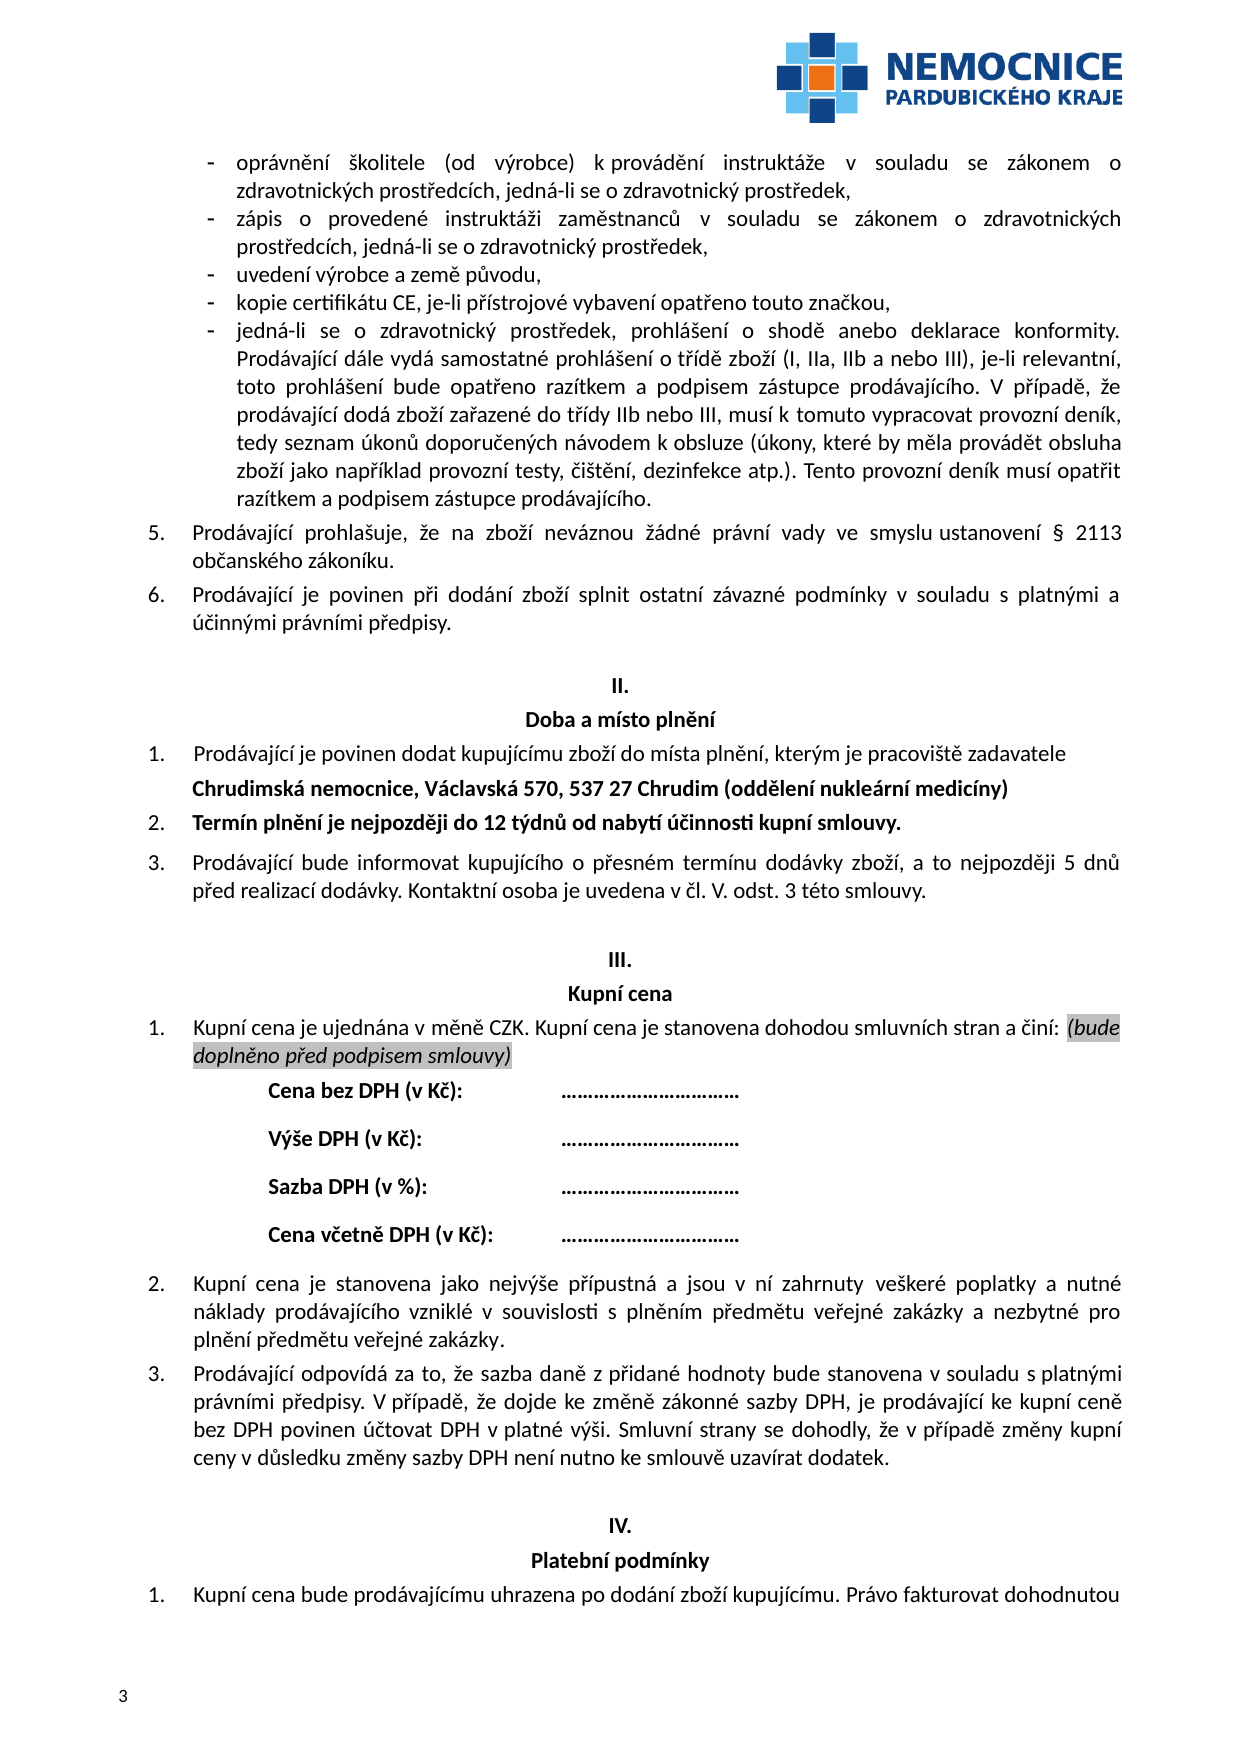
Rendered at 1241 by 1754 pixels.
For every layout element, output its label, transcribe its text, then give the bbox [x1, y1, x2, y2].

text IV. [118, 1512, 1122, 1540]
picture [775, 31, 1123, 124]
text Doba a místo plnění [118, 705, 1122, 733]
list Kupní cena je stanovena jako nejvýše přípustná a jsou v ní zahrnuty veškeré poplatky a nutné náklady prodávajícího vzniklé v souvislosti s plněním předmětu veřejné zakázky a nezbytné pro plnění předmětu veřejné zakázky. [148, 1269, 1122, 1353]
text Cena včetně DPH (v Kč): …………………………… [268, 1221, 1122, 1248]
list Prodávající je povinen při dodání zboží splnit ostatní závazné podmínky v souladu s platnými a účinnými právními předpisy. [148, 581, 1122, 637]
list Prodávající prohlašuje, že na zboží neváznou žádné právní vady ve smyslu ustanovení § 2113 občanského zákoníku. [148, 518, 1122, 574]
text III. [118, 945, 1122, 973]
list jedná-li se o zdravotnický prostředek, prohlášení o shodě anebo deklarace konformity. Prodávající dále vydá samostatné prohlášení o třídě zboží (I, IIa, IIb a nebo III), je-li relevantní, toto prohlášení bude opatřeno razítkem a podpisem zástupce prodávajícího. V případě, že prodávající dodá zboží zařazené do třídy IIb nebo III, musí k tomuto vypracovat provozní deník, tedy seznam úkonů doporučených návodem k obsluze (úkony, které by měla provádět obsluha zboží jako například provozní testy, čištění, dezinfekce atp.). Tento provozní deník musí opatřit razítkem a podpisem zástupce prodávajícího. [207, 316, 1122, 512]
text Platební podmínky [118, 1546, 1122, 1574]
list Prodávající bude informovat kupujícího o přesném termínu dodávky zboží, a to nejpozději 5 dnů před realizací dodávky. Kontaktní osoba je uvedena v čl. V. odst. 3 této smlouvy. [148, 848, 1122, 904]
list Prodávající je povinen dodat kupujícímu zboží do místa plnění, kterým je pracoviště zadavatele [148, 739, 1122, 767]
text Sazba DPH (v %): …………………………… [268, 1172, 1122, 1200]
list kopie certifikátu CE, je-li přístrojové vybavení opatřeno touto značkou, [207, 288, 1122, 316]
text Výše DPH (v Kč): …………………………… [268, 1124, 1122, 1152]
text II. [118, 671, 1122, 699]
list Prodávající odpovídá za to, že sazba daně z přidané hodnoty bude stanovena v souladu s platnými právními předpisy. V případě, že dojde ke změně zákonné sazby DPH, je prodávající ke kupní ceně bez DPH povinen účtovat DPH v platné výši. Smluvní strany se dohodly, že v případě změny kupní ceny v důsledku změny sazby DPH není nutno ke smlouvě uzavírat dodatek. [148, 1359, 1122, 1471]
list Termín plnění je nejpozději do 12 týdnů od nabytí účinnosti kupní smlouvy. [148, 808, 1122, 836]
list uvedení výrobce a země původu, [207, 260, 1122, 288]
list zápis o provedené instruktáži zaměstnanců v souladu se zákonem o zdravotnických prostředcích, jedná-li se o zdravotnický prostředek, [207, 204, 1122, 260]
text Cena bez DPH (v Kč): …………………………… [268, 1076, 1122, 1104]
list oprávnění školitele (od výrobce) k provádění instruktáže v souladu se zákonem o zdravotnických prostředcích, jedná-li se o zdravotnický prostředek, [207, 148, 1122, 204]
list Chrudimská nemocnice, Václavská 570, 537 27 Chrudim (oddělení nukleární medicíny) [192, 774, 1122, 802]
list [148, 1580, 1122, 1608]
list Kupní cena je ujednána v měně CZK. Kupní cena je stanovena dohodou smluvních stran a činí: (bude doplněno před podpisem smlouvy) [148, 1013, 1122, 1069]
text Kupní cena [118, 979, 1122, 1007]
